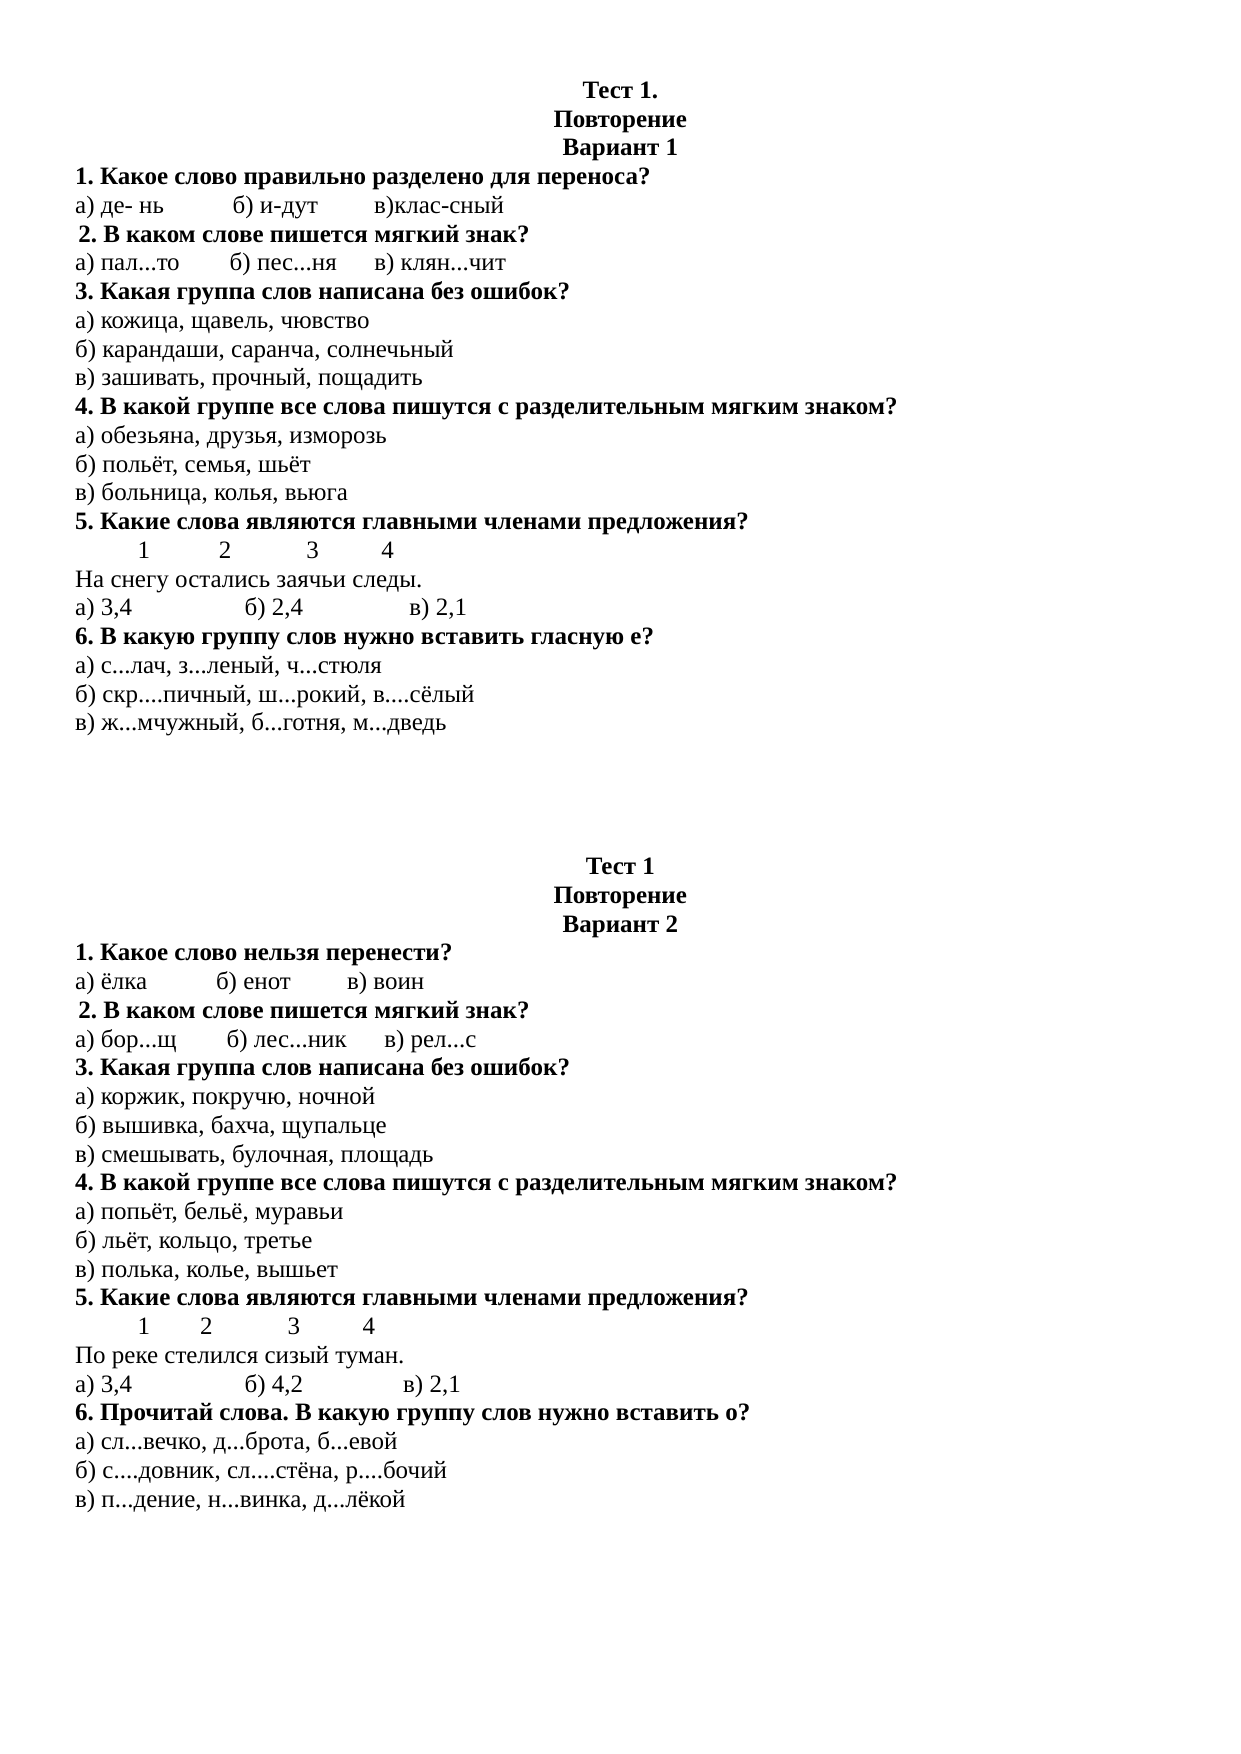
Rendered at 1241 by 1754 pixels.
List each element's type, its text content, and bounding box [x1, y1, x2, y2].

text 1 2 3 4 [75, 1311, 1165, 1340]
text 4. В какой группе все слова пишутся с разделительным мягким знаком? [75, 391, 1165, 420]
text б) скр....пичный, ш...рокий, в....сёлый [75, 679, 1165, 707]
text Тест 1 [75, 851, 1165, 880]
text 3. Какая группа слов написана без ошибок? [75, 276, 1165, 305]
text а) обезьяна, друзья, изморозь [75, 420, 1165, 449]
text Повторение [75, 880, 1165, 909]
text а) кожица, щавель, чювство [75, 305, 1165, 334]
text а) ёлка б) енот в) воин [75, 966, 1165, 995]
text а) де- нь б) и-дут в)клас-сный [75, 190, 1165, 219]
text Вариант 1 [75, 132, 1165, 161]
text а) с...лач, з...леный, ч...стюля [75, 650, 1165, 679]
text 2. В каком слове пишется мягкий знак? [78, 219, 1165, 247]
text б) льёт, кольцо, третье [75, 1225, 1165, 1254]
text 2. В каком слове пишется мягкий знак? [78, 995, 1165, 1024]
text а) коржик, покручю, ночной [75, 1081, 1165, 1110]
text в) полька, колье, вышьет [75, 1254, 1165, 1282]
text 5. Какие слова являются главными членами предложения? [75, 1282, 1165, 1311]
text б) польёт, семья, шьёт [75, 449, 1165, 477]
text 3. Какая группа слов написана без ошибок? [75, 1052, 1165, 1081]
text 5. Какие слова являются главными членами предложения? [75, 506, 1165, 535]
text в) ж...мчужный, б...готня, м...дведь [75, 707, 1165, 736]
text Вариант 2 [75, 909, 1165, 937]
text По реке стелился сизый туман. [75, 1340, 1165, 1369]
text б) вышивка, бахча, щупальце [75, 1110, 1165, 1139]
text 1. Какое слово правильно разделено для переноса? [75, 161, 1165, 190]
text а) пал...то б) пес...ня в) клян...чит [75, 247, 1165, 276]
text а) попьёт, бельё, муравьи [75, 1196, 1165, 1225]
text 1. Какое слово нельзя перенести? [75, 937, 1165, 966]
text а) 3,4 б) 4,2 в) 2,1 [75, 1369, 1165, 1397]
text б) карандаши, саранча, солнечьный [75, 334, 1165, 362]
text 1 2 3 4 [75, 535, 1165, 564]
text в) зашивать, прочный, пощадить [75, 362, 1165, 391]
text а) 3,4 б) 2,4 в) 2,1 [75, 592, 1165, 621]
text 6. Прочитай слова. В какую группу слов нужно вставить о? [75, 1397, 1165, 1426]
text Тест 1. [75, 75, 1165, 104]
text 6. В какую группу слов нужно вставить гласную е? [75, 621, 1165, 650]
text Повторение [75, 104, 1165, 132]
text а) сл...вечко, д...брота, б...евой [75, 1426, 1165, 1455]
text На снегу остались заячьи следы. [75, 564, 1165, 592]
text в) смешывать, булочная, площадь [75, 1139, 1165, 1167]
text в) больница, колья, вьюга [75, 477, 1165, 506]
text а) бор...щ б) лес...ник в) рел...с [75, 1024, 1165, 1052]
text б) с....довник, сл....стёна, р....бочий [75, 1455, 1165, 1484]
text в) п...дение, н...винка, д...лёкой [75, 1484, 1165, 1512]
text 4. В какой группе все слова пишутся с разделительным мягким знаком? [75, 1167, 1165, 1196]
